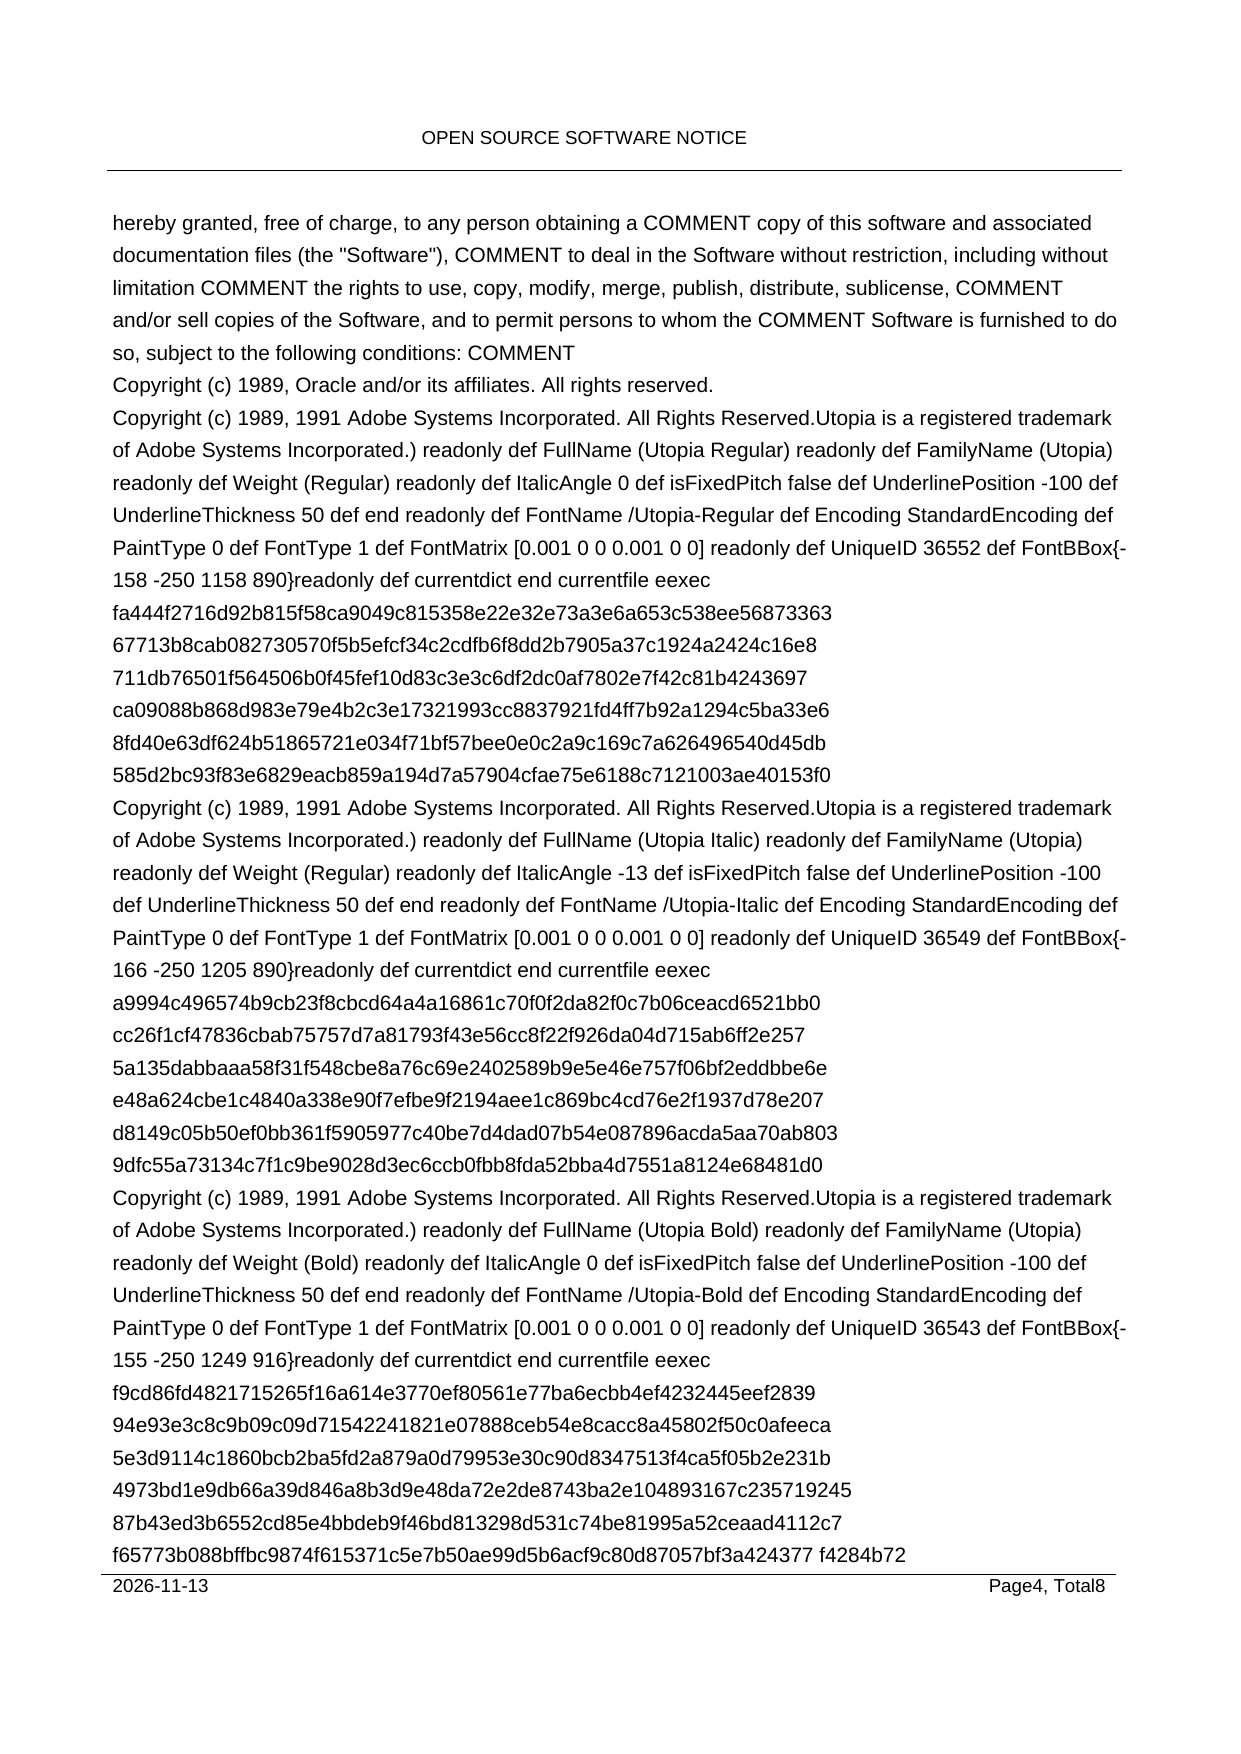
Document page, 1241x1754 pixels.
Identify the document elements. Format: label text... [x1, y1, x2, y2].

text Copyright (c) 1989, 1991 Adobe Systems Incorporated. All Rights Reserved.Utopia is a registered trademark of Adobe Systems Incorporated.) readonly def FullName (Utopia Bold) readonly def FamilyName (Utopia) readonly def Weight (Bold) readonly def ItalicAngle 0 def isFixedPitch false def UnderlinePosition -100 def UnderlineThickness 50 def end readonly def FontName /Utopia-Bold def Encoding StandardEncoding def PaintType 0 def FontType 1 def FontMatrix [0.001 0 0 0.001 0 0] readonly def UniqueID 36543 def FontBBox{-155 -250 1249 916}readonly def currentdict end currentfile eexec f9cd86fd4821715265f16a614e3770ef80561e77ba6ecbb4ef4232445eef2839 94e93e3c8c9b09c09d71542241821e07888ceb54e8cacc8a45802f50c0afeeca 5e3d9114c1860bcb2ba5fd2a879a0d79953e30c90d8347513f4ca5f05b2e231b 4973bd1e9db66a39d846a8b3d9e48da72e2de8743ba2e104893167c235719245 87b43ed3b6552cd85e4bbdeb9f46bd813298d531c74be81995a52ceaad4112c7 f65773b088bffbc9874f615371c5e7b50ae99d5b6acf9c80d87057bf3a424377 f4284b72 [112, 1181, 1128, 1571]
text Copyright (c) 1989, 1991 Adobe Systems Incorporated. All Rights Reserved.Utopia is a registered trademark of Adobe Systems Incorporated.) readonly def FullName (Utopia Italic) readonly def FamilyName (Utopia) readonly def Weight (Regular) readonly def ItalicAngle -13 def isFixedPitch false def UnderlinePosition -100 def UnderlineThickness 50 def end readonly def FontName /Utopia-Italic def Encoding StandardEncoding def PaintType 0 def FontType 1 def FontMatrix [0.001 0 0 0.001 0 0] readonly def UniqueID 36549 def FontBBox{-166 -250 1205 890}readonly def currentdict end currentfile eexec a9994c496574b9cb23f8cbcd64a4a16861c70f0f2da82f0c7b06ceacd6521bb0 cc26f1cf47836cbab75757d7a81793f43e56cc8f22f926da04d715ab6ff2e257 5a135dabbaaa58f31f548cbe8a76c69e2402589b9e5e46e757f06bf2eddbbe6e e48a624cbe1c4840a338e90f7efbe9f2194aee1c869bc4cd76e2f1937d78e207 d8149c05b50ef0bb361f5905977c40be7d4dad07b54e087896acda5aa70ab803 9dfc55a73134c7f1c9be9028d3ec6ccb0fbb8fda52bba4d7551a8124e68481d0 [112, 791, 1128, 1181]
text Copyright (c) 1989, Oracle and/or its affiliates. All rights reserved. [112, 369, 1128, 401]
text Copyright (c) 1989, 1991 Adobe Systems Incorporated. All Rights Reserved.Utopia is a registered trademark of Adobe Systems Incorporated.) readonly def FullName (Utopia Regular) readonly def FamilyName (Utopia) readonly def Weight (Regular) readonly def ItalicAngle 0 def isFixedPitch false def UnderlinePosition -100 def UnderlineThickness 50 def end readonly def FontName /Utopia-Regular def Encoding StandardEncoding def PaintType 0 def FontType 1 def FontMatrix [0.001 0 0 0.001 0 0] readonly def UniqueID 36552 def FontBBox{-158 -250 1158 890}readonly def currentdict end currentfile eexec fa444f2716d92b815f58ca9049c815358e22e32e73a3e6a653c538ee56873363 67713b8cab082730570f5b5efcf34c2cdfb6f8dd2b7905a37c1924a2424c16e8 711db76501f564506b0f45fef10d83c3e3c6df2dc0af7802e7f42c81b4243697 ca09088b868d983e79e4b2c3e17321993cc8837921fd4ff7b92a1294c5ba33e6 8fd40e63df624b51865721e034f71bf57bee0e0c2a9c169c7a626496540d45db 585d2bc93f83e6829eacb859a194d7a57904cfae75e6188c7121003ae40153f0 [112, 401, 1128, 791]
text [112, 206, 1128, 369]
